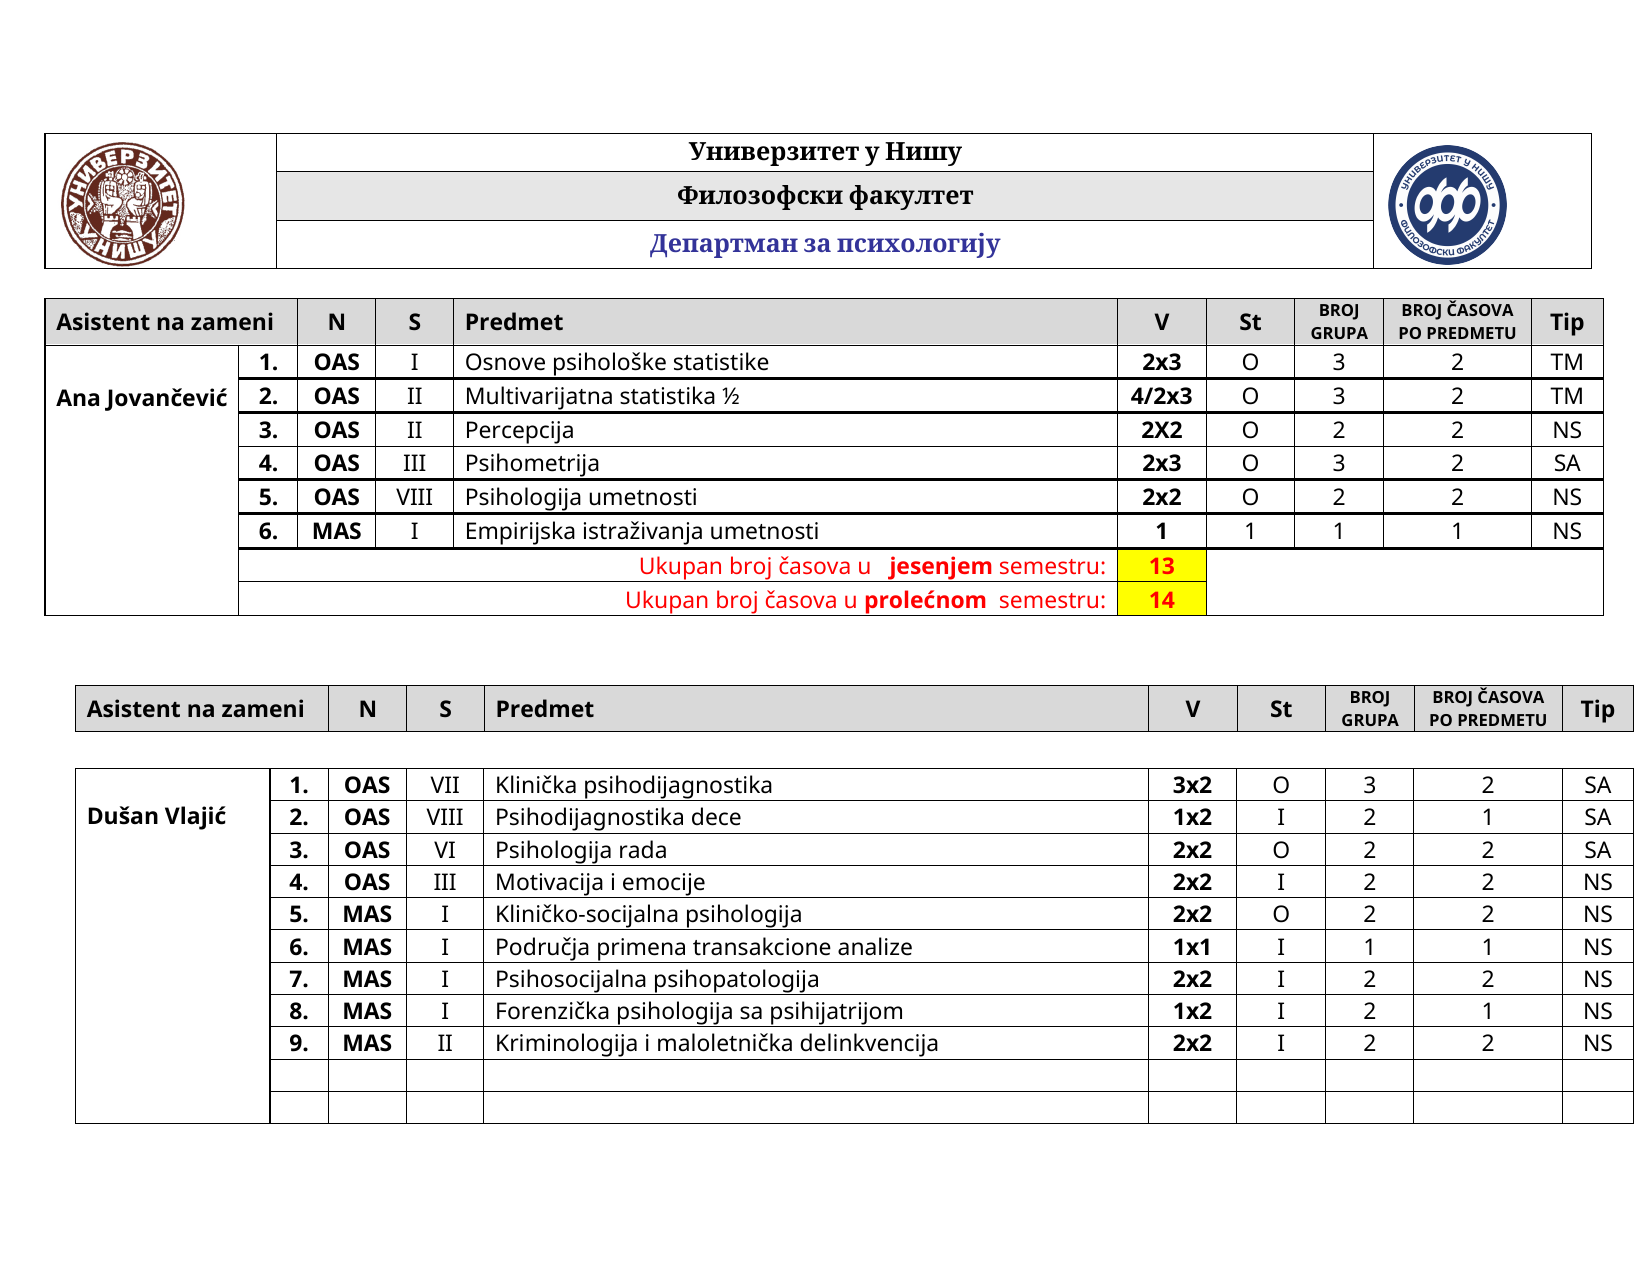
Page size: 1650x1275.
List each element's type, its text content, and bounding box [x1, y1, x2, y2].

table_header 2 [1414, 769, 1562, 800]
table_cell Motivacija i emocije [484, 866, 1148, 897]
table_cell 3 [1295, 447, 1383, 478]
table_cell [1237, 1060, 1325, 1091]
table_header VII [407, 769, 483, 800]
table_cell Osnove psihološke statistike [454, 346, 1117, 377]
table_cell 1 [1326, 930, 1413, 962]
table_cell TM [1532, 380, 1603, 411]
table_header BROJ ČASOVA PO PREDMETU [1415, 686, 1562, 731]
table_cell [271, 1092, 328, 1123]
table_cell 1 [1118, 515, 1206, 547]
table_header BROJ GRUPA [1326, 686, 1414, 731]
table_cell 2. [239, 380, 297, 411]
table_cell I [407, 898, 483, 929]
table_header S [376, 299, 453, 344]
table_cell 1 [1207, 515, 1294, 547]
table_cell NS [1563, 1027, 1633, 1058]
table_cell SA [1532, 447, 1603, 478]
table_cell 2 [1295, 481, 1383, 512]
table_header Klinička psihodijagnostika [484, 769, 1148, 800]
table_cell [1326, 1060, 1413, 1091]
table_cell 14 [1118, 582, 1206, 615]
table_cell [1326, 1092, 1413, 1123]
table_cell [484, 1092, 1148, 1123]
table_cell OAS [298, 414, 375, 446]
table_cell 2x2 [1149, 898, 1236, 929]
table_header SA [1563, 769, 1633, 800]
table_cell 4. [239, 447, 297, 478]
table_cell 2 [1414, 963, 1562, 994]
table_header Asistent na zameni [46, 299, 297, 344]
table_cell [1563, 1092, 1633, 1123]
table_cell O [1207, 447, 1294, 478]
table_cell Ukupan broj časova u prolećnom semestru: [239, 582, 1117, 615]
table_cell NS [1563, 866, 1633, 897]
table_cell 2 [1414, 1027, 1562, 1058]
table_cell OAS [329, 801, 406, 832]
table_cell II [407, 1027, 483, 1058]
table_cell 4. [271, 866, 328, 897]
table_cell I [407, 995, 483, 1026]
table_cell 2 [1326, 995, 1413, 1026]
table_header N [329, 686, 406, 731]
table_header Predmet [454, 299, 1117, 344]
table_header S [407, 686, 484, 731]
table_cell I [1237, 995, 1325, 1026]
table_cell I [1237, 963, 1325, 994]
table_cell Kriminologija i maloletnička delinkvencija [484, 1027, 1148, 1058]
table_cell NS [1532, 481, 1603, 512]
table_header O [1237, 769, 1325, 800]
table_cell III [376, 447, 453, 478]
table_cell II [376, 414, 453, 446]
table_cell MAS [329, 1027, 406, 1058]
table_header Dušan Vlajić [76, 769, 269, 1123]
table_header V [1149, 686, 1237, 731]
table_cell I [376, 346, 453, 377]
table_cell 2 [1414, 834, 1562, 865]
table_header OAS [329, 769, 406, 800]
table_cell OAS [329, 866, 406, 897]
table_cell 6. [271, 930, 328, 962]
table_cell 2x2 [1149, 963, 1236, 994]
table_cell OAS [298, 346, 375, 377]
table_cell O [1207, 346, 1294, 377]
table_cell SA [1563, 834, 1633, 865]
table_cell OAS [329, 834, 406, 865]
table_cell [1207, 550, 1603, 615]
table_cell 7. [271, 963, 328, 994]
table_cell OAS [298, 380, 375, 411]
table_cell Psihologija umetnosti [454, 481, 1117, 512]
table_cell NS [1532, 515, 1603, 547]
table_cell I [1237, 866, 1325, 897]
table_cell 2 [1326, 801, 1413, 832]
table_cell [1414, 1092, 1562, 1123]
table_cell 2 [1384, 346, 1531, 377]
table_header St [1238, 686, 1325, 731]
table_cell VIII [376, 481, 453, 512]
table_cell 2 [1384, 380, 1531, 411]
table_cell Percepcija [454, 414, 1117, 446]
table_header Tip [1532, 299, 1603, 344]
table_cell Psihometrija [454, 447, 1117, 478]
table_cell 1 [1295, 515, 1383, 547]
table_cell 2 [1326, 866, 1413, 897]
table_cell 1x2 [1149, 801, 1236, 832]
table_cell 1 [1414, 995, 1562, 1026]
table_cell [329, 1092, 406, 1123]
table_cell 2x2 [1149, 866, 1236, 897]
table_cell 1 [1384, 515, 1531, 547]
table_cell 2 [1384, 481, 1531, 512]
table_cell 2x2 [1149, 834, 1236, 865]
table_cell 2 [1326, 963, 1413, 994]
table_cell TM [1532, 346, 1603, 377]
table_cell 3. [239, 414, 297, 446]
table_cell 6. [239, 515, 297, 547]
table_header 3 [1326, 769, 1413, 800]
table_cell 2 [1326, 898, 1413, 929]
table_cell Kliničko-socijalna psihologija [484, 898, 1148, 929]
table_cell O [1237, 834, 1325, 865]
table_cell MAS [329, 898, 406, 929]
table_cell NS [1563, 963, 1633, 994]
table_cell 2 [1384, 414, 1531, 446]
table_cell VI [407, 834, 483, 865]
table_cell III [407, 866, 483, 897]
table_cell 5. [271, 898, 328, 929]
table_header St [1207, 299, 1294, 344]
table_cell [1149, 1092, 1236, 1123]
table_cell NS [1532, 414, 1603, 446]
table_cell [329, 1060, 406, 1091]
table_header 1. [271, 769, 328, 800]
table_cell Ukupan broj časova u jesenjem semestru: [239, 550, 1117, 581]
table_cell OAS [298, 447, 375, 478]
table_cell Psihodijagnostika dece [484, 801, 1148, 832]
table_cell 3. [271, 834, 328, 865]
table_cell O [1207, 380, 1294, 411]
table_cell O [1207, 481, 1294, 512]
table_cell [1414, 1060, 1562, 1091]
table_cell 13 [1118, 550, 1206, 581]
table_cell 2 [1326, 834, 1413, 865]
picture [1388, 145, 1507, 265]
table_header N [298, 299, 375, 344]
table_cell 2. [271, 801, 328, 832]
table_cell SA [1563, 801, 1633, 832]
table_header 3x2 [1149, 769, 1236, 800]
table_cell [271, 1060, 328, 1091]
table_cell 2 [1295, 414, 1383, 446]
table_cell 1 [1414, 930, 1562, 962]
table_header Asistent na zameni [76, 686, 328, 731]
table_cell I [407, 930, 483, 962]
table_cell O [1237, 898, 1325, 929]
table_header Predmet [485, 686, 1148, 731]
table_cell 3 [1295, 346, 1383, 377]
table_cell I [1237, 801, 1325, 832]
table_cell 2 [1384, 447, 1531, 478]
table_cell 8. [271, 995, 328, 1026]
table_cell 1x2 [1149, 995, 1236, 1026]
picture [57, 140, 188, 268]
table_cell Forenzička psihologija sa psihijatrijom [484, 995, 1148, 1026]
table_cell I [407, 963, 483, 994]
table_cell NS [1563, 930, 1633, 962]
table_cell 3 [1295, 380, 1383, 411]
table_header BROJ GRUPA [1295, 299, 1383, 344]
table_cell 2X2 [1118, 414, 1206, 446]
table_cell 1x1 [1149, 930, 1236, 962]
table_cell OAS [298, 481, 375, 512]
table_cell MAS [298, 515, 375, 547]
table_cell 1 [1414, 801, 1562, 832]
table_header V [1118, 299, 1206, 344]
table_cell NS [1563, 898, 1633, 929]
table_cell 1. [239, 346, 297, 377]
table_cell Empirijska istraživanja umetnosti [454, 515, 1117, 547]
table_cell [407, 1092, 483, 1123]
table_cell 5. [239, 481, 297, 512]
table_cell Psihosocijalna psihopatologija [484, 963, 1148, 994]
table_cell O [1207, 414, 1294, 446]
table_cell [1149, 1060, 1236, 1091]
table_cell I [1237, 930, 1325, 962]
table_cell [407, 1060, 483, 1091]
table_cell MAS [329, 995, 406, 1026]
table_cell 9. [271, 1027, 328, 1058]
table_cell MAS [329, 963, 406, 994]
table_cell [1563, 1060, 1633, 1091]
table_cell 2x2 [1118, 481, 1206, 512]
table_cell 2x3 [1118, 447, 1206, 478]
table_cell VIII [407, 801, 483, 832]
table_cell [484, 1060, 1148, 1091]
table_cell [1237, 1092, 1325, 1123]
table_cell MAS [329, 930, 406, 962]
table_header Tip [1563, 686, 1633, 731]
table_cell Psihologija rada [484, 834, 1148, 865]
table_cell I [1237, 1027, 1325, 1058]
table_cell II [376, 380, 453, 411]
table_cell I [376, 515, 453, 547]
table_cell NS [1563, 995, 1633, 1026]
table_cell Multivarijatna statistika ½ [454, 380, 1117, 411]
table_cell 4/2x3 [1118, 380, 1206, 411]
table_header BROJ ČASOVA PO PREDMETU [1384, 299, 1531, 344]
table_cell 2 [1326, 1027, 1413, 1058]
table_cell 2x2 [1149, 1027, 1236, 1058]
table_cell 2 [1414, 866, 1562, 897]
table_cell 2x3 [1118, 346, 1206, 377]
table_cell Ana Jovančević [46, 346, 238, 615]
table_cell Područja primena transakcione analize [484, 930, 1148, 962]
table_cell 2 [1414, 898, 1562, 929]
